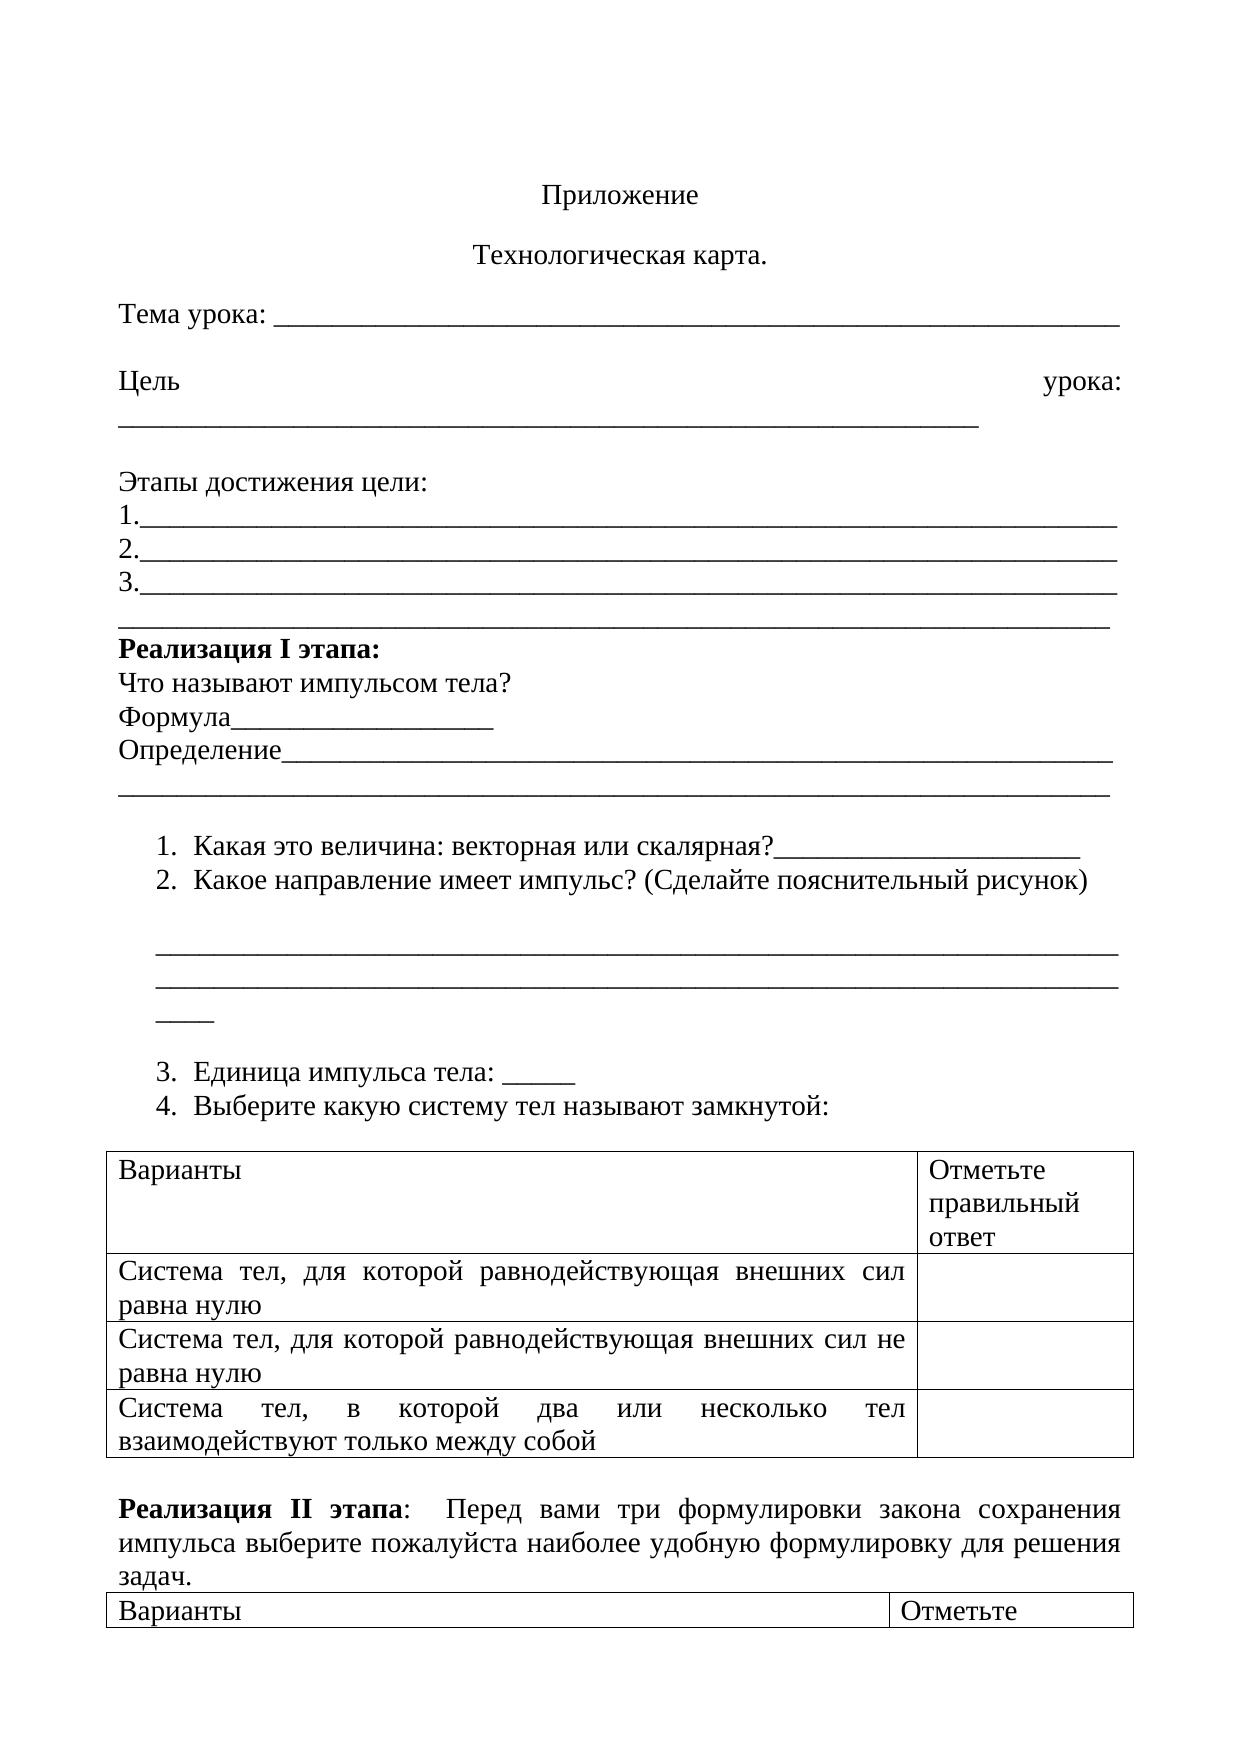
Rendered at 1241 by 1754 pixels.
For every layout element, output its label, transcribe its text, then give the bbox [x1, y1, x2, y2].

text Цель урока: ___________________________________________________________ [118, 363, 1122, 430]
table_header Отметьте правильный ответ [918, 1152, 1133, 1252]
table_header Варианты [107, 1593, 889, 1627]
table_cell Система тел, для которой равнодействующая внешних сил не равна нулю [107, 1322, 917, 1389]
text 1.___________________________________________________________________ [118, 497, 1122, 531]
list Какое направление имеет импульс? (Сделайте пояснительный рисунок) [156, 862, 1122, 896]
text Реализация I этапа: [118, 632, 1122, 665]
table_cell [918, 1254, 1133, 1321]
text Что называют импульсом тела? [118, 665, 1122, 699]
text Тема урока: __________________________________________________________ [118, 296, 1122, 330]
text Формула__________________ [118, 699, 1122, 732]
text ________________________________________________________________________________________________________________________________________ [156, 925, 1122, 1025]
list Выберите какую систему тел называют замкнутой: [156, 1088, 1122, 1122]
text Приложение [118, 177, 1122, 211]
text Определение_____________________________________________________________________________________________________________________________ [118, 732, 1122, 799]
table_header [890, 1593, 1133, 1627]
text Технологическая карта. [118, 237, 1122, 270]
list Какая это величина: векторная или скалярная?_____________________ [156, 828, 1122, 862]
table_cell Система тел, в которой два или несколько тел взаимодействуют только между собой [107, 1390, 917, 1457]
table_header Варианты [107, 1152, 917, 1252]
list Единица импульса тела: _____ [156, 1054, 1122, 1088]
text Реализация II этапа: Перед вами три формулировки закона сохранения импульса выберите пожалуйста наиболее удобную формулировку для решения задач. [118, 1491, 1122, 1592]
table_cell [918, 1322, 1133, 1389]
text 3._______________________________________________________________________________________________________________________________________ [118, 564, 1122, 632]
text 2.___________________________________________________________________ [118, 531, 1122, 564]
table_cell [918, 1390, 1133, 1457]
text Этапы достижения цели: [118, 464, 1122, 497]
table_cell Система тел, для которой равнодействующая внешних сил равна нулю [107, 1254, 917, 1321]
